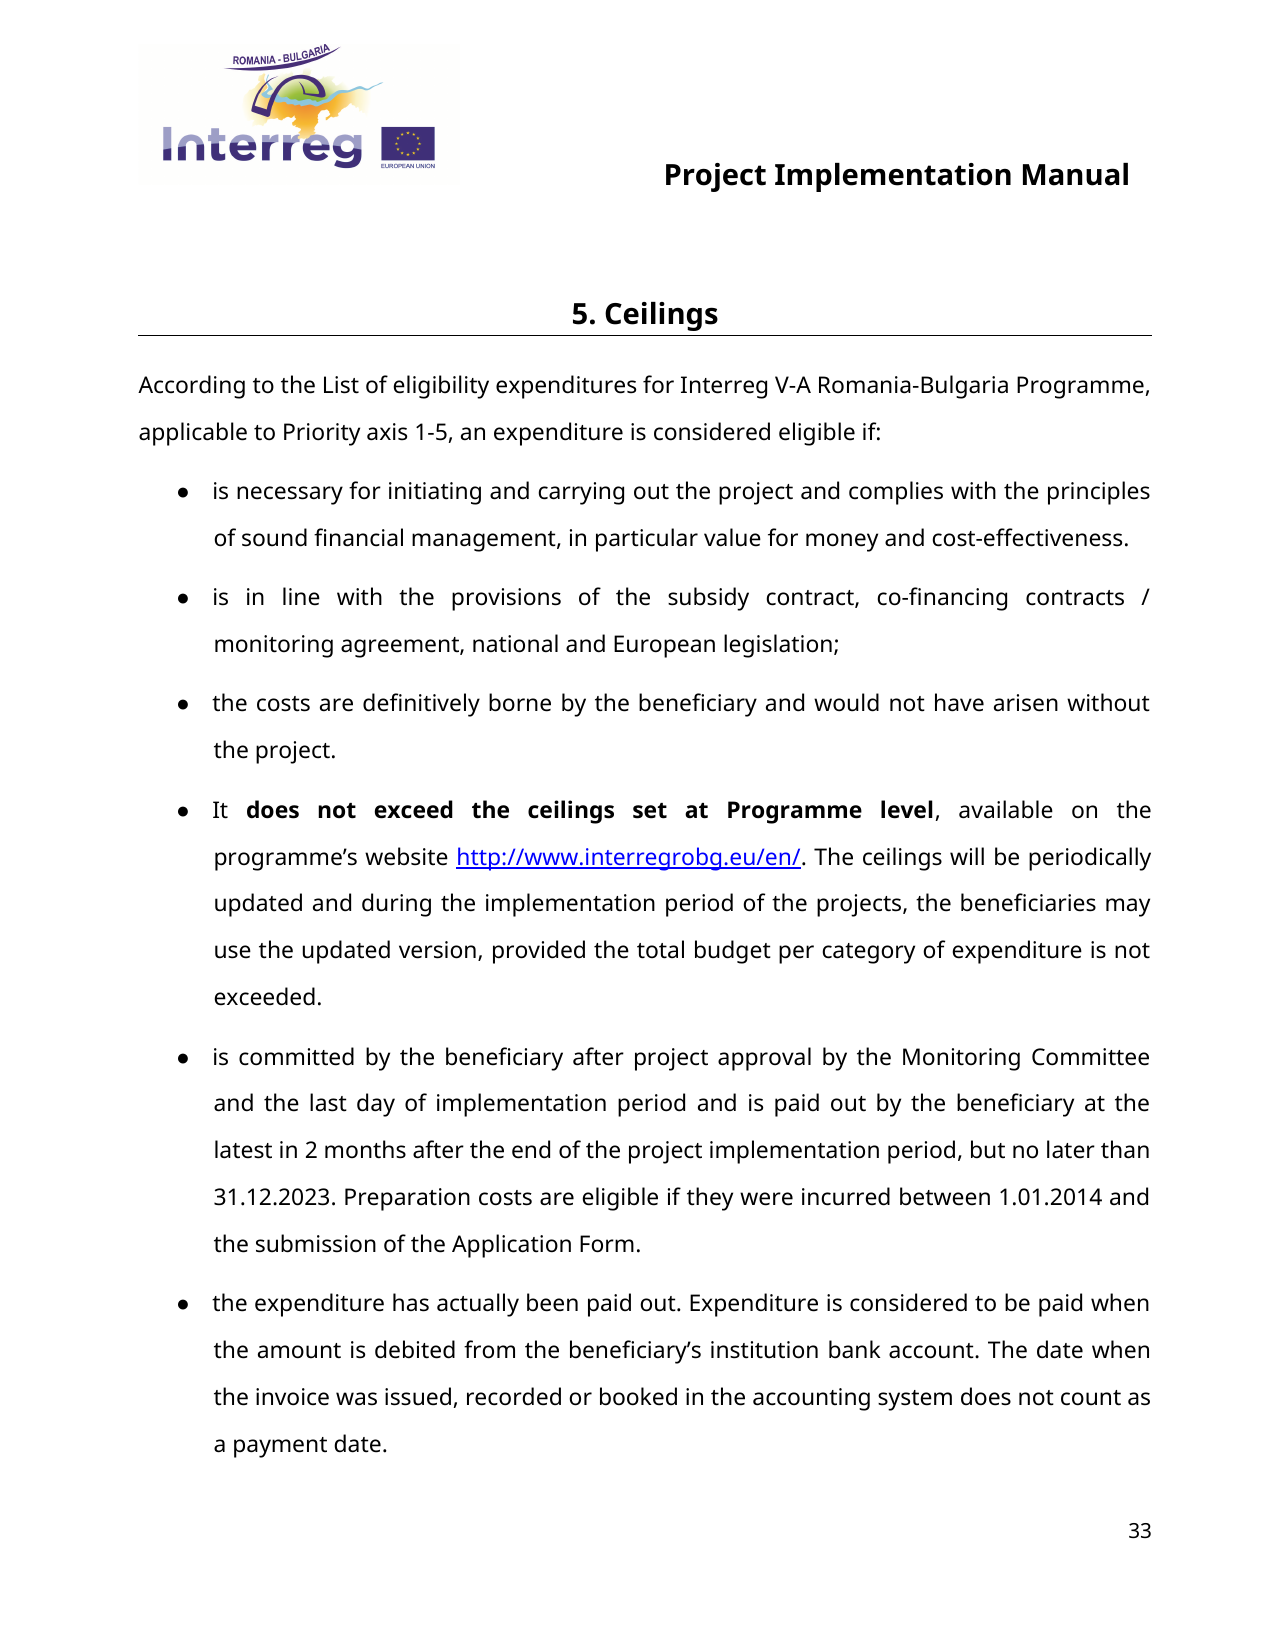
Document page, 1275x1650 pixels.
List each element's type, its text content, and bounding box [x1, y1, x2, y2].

list the expenditure has actually been paid out. Expenditure is considered to be paid when the amount is debited from the beneficiary’s institution bank account. The date when the invoice was issued, recorded or booked in the accounting system does not count as a payment date. [176, 1287, 1152, 1459]
list is in line with the provisions of the subsidy contract, co-financing contracts / monitoring agreement, national and European legislation; [176, 581, 1152, 659]
list is necessary for initiating and carrying out the project and complies with the principles of sound financial management, in particular value for money and cost-effectiveness. [176, 475, 1152, 553]
picture [138, 44, 461, 185]
list It does not exceed the ceilings set at Programme level, available on the programme’s website http://www.interregrobg.eu/en/. The ceilings will be periodically updated and during the implementation period of the projects, the beneficiaries may use the updated version, provided the total budget per category of expenditure is not exceeded. [176, 794, 1152, 1012]
list the costs are definitively borne by the beneficiary and would not have arisen without the project. [176, 687, 1152, 766]
list is committed by the beneficiary after project approval by the Monitoring Committee and the last day of implementation period and is paid out by the beneficiary at the latest in 2 months after the end of the project implementation period, but no later than 31.12.2023. Preparation costs are eligible if they were incurred between 1.01.2014 and the submission of the Application Form. [176, 1041, 1152, 1259]
text According to the List of eligibility expenditures for Interreg V-A Romania-Bulgaria Programme, applicable to Priority axis 1-5, an expenditure is considered eligible if: [138, 369, 1152, 447]
subtitle 5. Ceilings [138, 293, 1152, 335]
